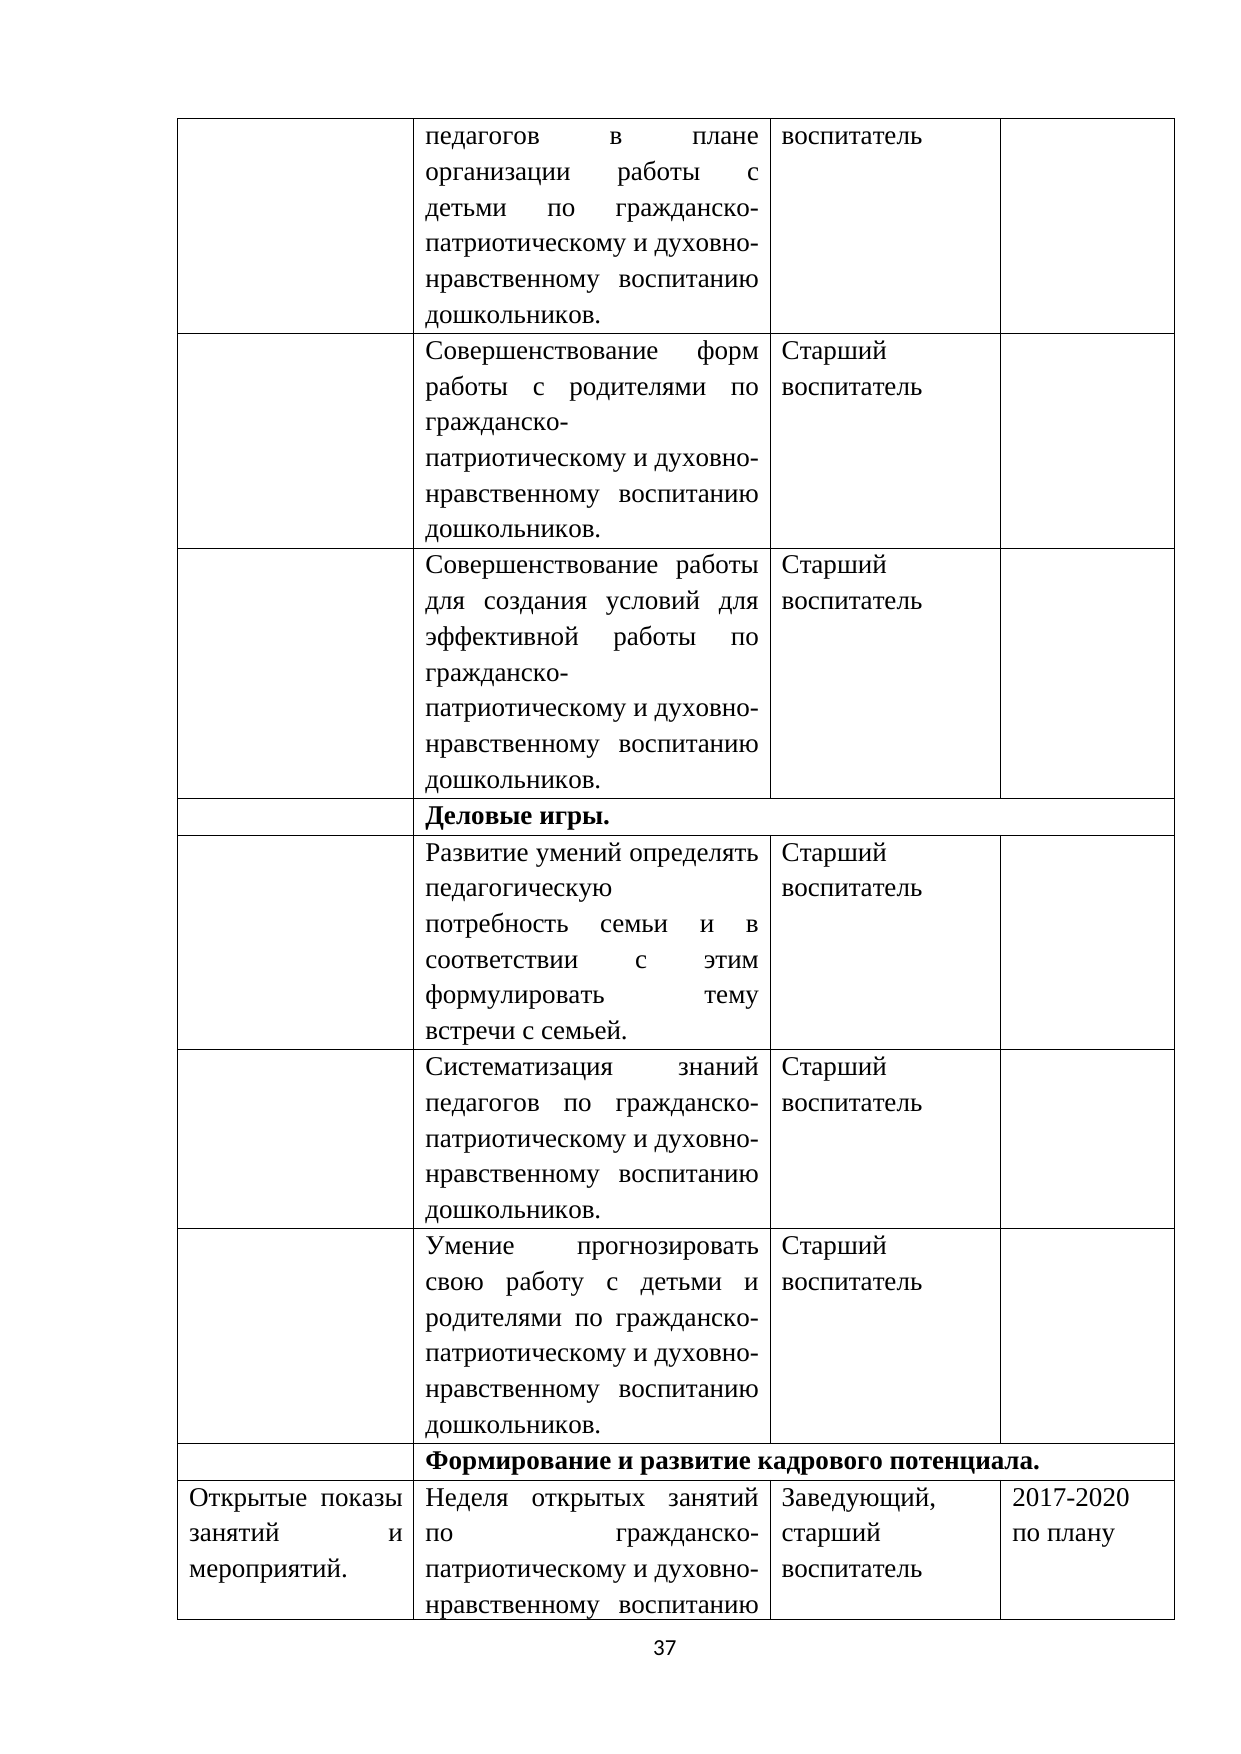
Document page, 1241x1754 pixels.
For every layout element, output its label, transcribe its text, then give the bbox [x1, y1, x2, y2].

table_cell Совершенствование форм работы с родителями по гражданско-патриотическому и духовно-нравственному воспитанию дошкольников. [414, 334, 770, 547]
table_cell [771, 1481, 1000, 1619]
table_cell Развитие умений определять педагогическую потребность семьи и в соответствии с этим формулировать тему встречи с семьей. [414, 836, 770, 1049]
table_cell [1001, 119, 1174, 333]
table_cell [178, 1444, 413, 1480]
table_cell [178, 119, 413, 333]
table_cell [178, 1229, 413, 1443]
table_cell Деловые игры. [414, 799, 1174, 835]
table_cell [178, 1050, 413, 1228]
table_cell [1001, 1229, 1174, 1443]
table_cell Формирование и развитие кадрового потенциала. [414, 1444, 1174, 1480]
table_cell [1001, 1050, 1174, 1228]
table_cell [414, 119, 770, 333]
table_cell Старший воспитатель [771, 1229, 1000, 1443]
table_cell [178, 1481, 413, 1619]
table_cell [178, 799, 413, 835]
table_cell [178, 549, 413, 798]
table_cell [178, 836, 413, 1049]
table_cell Старший воспитатель [771, 119, 1000, 333]
table_cell [1001, 549, 1174, 798]
table_cell [1001, 836, 1174, 1049]
table_cell Старший воспитатель [771, 334, 1000, 547]
table_cell Совершенствование работы для создания условий для эффективной работы по гражданско-патриотическому и духовно-нравственному воспитанию дошкольников. [414, 549, 770, 798]
table_cell Старший воспитатель [771, 1050, 1000, 1228]
table_cell [1001, 334, 1174, 547]
table_cell Систематизация знаний педагогов по гражданско-патриотическому и духовно-нравственному воспитанию дошкольников. [414, 1050, 770, 1228]
table_cell 2017-2020 по плану [1001, 1481, 1174, 1619]
table_cell Старший воспитатель [771, 836, 1000, 1049]
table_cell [414, 1481, 770, 1619]
table_cell Старший воспитатель [771, 549, 1000, 798]
table_cell [178, 334, 413, 547]
table_cell Умение прогнозировать свою работу с детьми и родителями по гражданско-патриотическому и духовно-нравственному воспитанию дошкольников. [414, 1229, 770, 1443]
